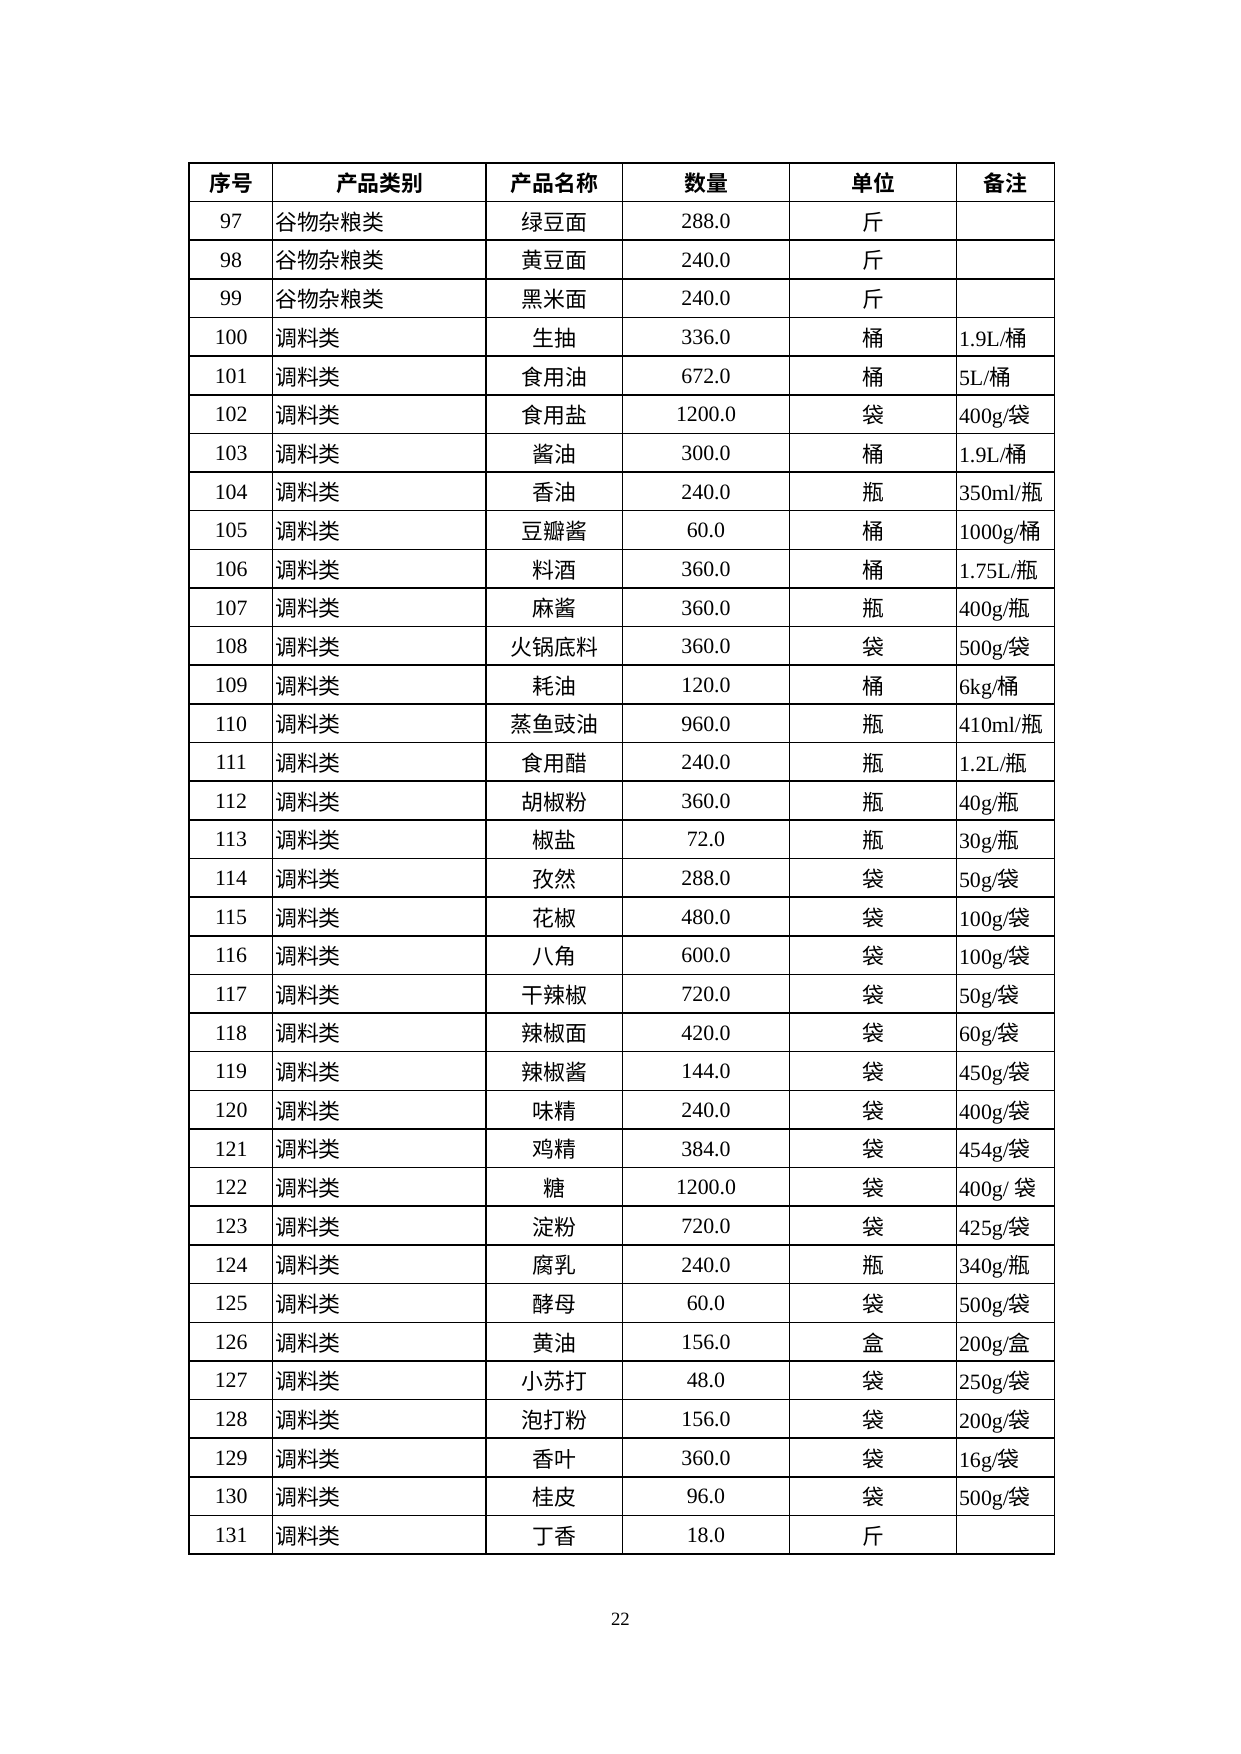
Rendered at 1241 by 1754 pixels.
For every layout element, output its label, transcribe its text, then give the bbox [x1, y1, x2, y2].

table_cell 115 [190, 898, 272, 935]
table_cell 袋 [790, 859, 956, 896]
table_cell 调料类 [273, 357, 485, 394]
table_cell 袋 [790, 937, 956, 973]
table_cell 118 [190, 1014, 272, 1051]
table_cell 1.75L/瓶 [957, 550, 1054, 587]
table_header 序号 [190, 164, 272, 201]
table_header 产品名称 [487, 164, 622, 201]
table_cell 瓶 [790, 589, 956, 626]
table_cell 18.0 [623, 1516, 789, 1553]
table_cell 360.0 [623, 782, 789, 819]
table_cell 119 [190, 1052, 272, 1089]
table_cell 孜然 [487, 859, 622, 896]
table_cell 200g/盒 [957, 1323, 1054, 1360]
table_cell 30g/瓶 [957, 821, 1054, 858]
table_cell 1.9L/桶 [957, 434, 1054, 471]
table_cell 干辣椒 [487, 975, 622, 1012]
table_cell 调料类 [273, 666, 485, 703]
table_cell 调料类 [273, 1207, 485, 1244]
table_cell 108 [190, 627, 272, 664]
table_cell 麻酱 [487, 589, 622, 626]
table_cell 120.0 [623, 666, 789, 703]
table_cell 调料类 [273, 550, 485, 587]
table_cell 食用醋 [487, 743, 622, 780]
table_cell 60.0 [623, 511, 789, 548]
table_cell 111 [190, 743, 272, 780]
table_cell 调料类 [273, 1362, 485, 1399]
table_cell 156.0 [623, 1323, 789, 1360]
table_cell 谷物杂粮类 [273, 280, 485, 317]
table_cell 味精 [487, 1091, 622, 1128]
table_cell 瓶 [790, 473, 956, 510]
table_cell 300.0 [623, 434, 789, 471]
table_cell 156.0 [623, 1400, 789, 1437]
table_cell 100 [190, 318, 272, 355]
table_cell 350ml/瓶 [957, 473, 1054, 510]
table_cell 720.0 [623, 1207, 789, 1244]
table_cell 101 [190, 357, 272, 394]
table_cell 126 [190, 1323, 272, 1360]
table_cell 袋 [790, 898, 956, 935]
table_cell 116 [190, 937, 272, 973]
table_cell 1000g/桶 [957, 511, 1054, 548]
table_cell 调料类 [273, 589, 485, 626]
table_cell 调料类 [273, 743, 485, 780]
table_cell 袋 [790, 1439, 956, 1476]
table_cell 斤 [790, 280, 956, 317]
table_cell 6kg/桶 [957, 666, 1054, 703]
table_header 数量 [623, 164, 789, 201]
table_cell 450g/袋 [957, 1052, 1054, 1089]
table_cell 400g/ 袋 [957, 1168, 1054, 1205]
table_cell 122 [190, 1168, 272, 1205]
table_cell 桶 [790, 666, 956, 703]
table_cell 调料类 [273, 1516, 485, 1553]
table_cell 豆瓣酱 [487, 511, 622, 548]
table_cell 425g/袋 [957, 1207, 1054, 1244]
table_cell 袋 [790, 1478, 956, 1514]
table_cell 斤 [790, 241, 956, 278]
table_cell 100g/袋 [957, 937, 1054, 973]
table_cell 128 [190, 1400, 272, 1437]
table_cell 110 [190, 705, 272, 742]
table_cell 129 [190, 1439, 272, 1476]
table_cell 60.0 [623, 1284, 789, 1321]
table_cell 102 [190, 396, 272, 432]
table_cell 360.0 [623, 589, 789, 626]
table_cell 桶 [790, 550, 956, 587]
table_cell 360.0 [623, 1439, 789, 1476]
table_cell 鸡精 [487, 1130, 622, 1167]
table_cell 淀粉 [487, 1207, 622, 1244]
table_cell 绿豆面 [487, 202, 622, 239]
table_cell 97 [190, 202, 272, 239]
table_cell 瓶 [790, 1246, 956, 1283]
table_cell 调料类 [273, 1246, 485, 1283]
table_cell 500g/袋 [957, 627, 1054, 664]
table_cell [957, 1516, 1054, 1553]
table_cell 144.0 [623, 1052, 789, 1089]
table_cell 调料类 [273, 1478, 485, 1514]
table_cell 调料类 [273, 1439, 485, 1476]
table_cell 瓶 [790, 821, 956, 858]
table_cell 调料类 [273, 1014, 485, 1051]
table_cell 240.0 [623, 241, 789, 278]
table_cell 辣椒面 [487, 1014, 622, 1051]
table_cell 99 [190, 280, 272, 317]
table_header 单位 [790, 164, 956, 201]
table_cell 720.0 [623, 975, 789, 1012]
table_cell 1200.0 [623, 1168, 789, 1205]
table_cell [957, 202, 1054, 239]
table_cell 八角 [487, 937, 622, 973]
table_cell 黑米面 [487, 280, 622, 317]
table_cell 672.0 [623, 357, 789, 394]
table_cell 240.0 [623, 280, 789, 317]
table_cell 料酒 [487, 550, 622, 587]
table_cell 调料类 [273, 318, 485, 355]
table_cell 调料类 [273, 898, 485, 935]
table_cell 酱油 [487, 434, 622, 471]
table_cell 调料类 [273, 511, 485, 548]
table_cell 240.0 [623, 743, 789, 780]
table_cell 288.0 [623, 202, 789, 239]
table_cell 袋 [790, 1091, 956, 1128]
table_cell 117 [190, 975, 272, 1012]
table_cell 火锅底料 [487, 627, 622, 664]
table_cell 420.0 [623, 1014, 789, 1051]
table_cell 98 [190, 241, 272, 278]
table_cell 黄豆面 [487, 241, 622, 278]
table_cell 127 [190, 1362, 272, 1399]
table_cell 131 [190, 1516, 272, 1553]
table_cell 123 [190, 1207, 272, 1244]
table_cell 辣椒酱 [487, 1052, 622, 1089]
table_cell 107 [190, 589, 272, 626]
table_cell 96.0 [623, 1478, 789, 1514]
table_cell 500g/袋 [957, 1284, 1054, 1321]
table_cell 调料类 [273, 705, 485, 742]
table_cell 腐乳 [487, 1246, 622, 1283]
table_cell 花椒 [487, 898, 622, 935]
table_cell 240.0 [623, 1091, 789, 1128]
table_cell 121 [190, 1130, 272, 1167]
table_cell 400g/袋 [957, 396, 1054, 432]
table_cell 240.0 [623, 1246, 789, 1283]
table_cell 调料类 [273, 434, 485, 471]
table_cell 调料类 [273, 396, 485, 432]
table_cell 调料类 [273, 1400, 485, 1437]
table_cell 1200.0 [623, 396, 789, 432]
table_cell 调料类 [273, 937, 485, 973]
table_cell 袋 [790, 1014, 956, 1051]
table_cell 泡打粉 [487, 1400, 622, 1437]
table_cell 袋 [790, 1130, 956, 1167]
table_cell 960.0 [623, 705, 789, 742]
table_cell 72.0 [623, 821, 789, 858]
table_cell 桂皮 [487, 1478, 622, 1514]
table_cell 106 [190, 550, 272, 587]
table_cell 调料类 [273, 627, 485, 664]
table_cell 桶 [790, 318, 956, 355]
table_cell 360.0 [623, 627, 789, 664]
table_cell 瓶 [790, 743, 956, 780]
table_cell 调料类 [273, 473, 485, 510]
table_cell 109 [190, 666, 272, 703]
table_cell 480.0 [623, 898, 789, 935]
table_cell 112 [190, 782, 272, 819]
table_cell 耗油 [487, 666, 622, 703]
table_cell 410ml/瓶 [957, 705, 1054, 742]
table_cell 16g/袋 [957, 1439, 1054, 1476]
table_cell 调料类 [273, 859, 485, 896]
table_cell 袋 [790, 975, 956, 1012]
table_cell 288.0 [623, 859, 789, 896]
table_cell 食用油 [487, 357, 622, 394]
table_cell 500g/袋 [957, 1478, 1054, 1514]
table_cell 桶 [790, 357, 956, 394]
table_header 产品类别 [273, 164, 485, 201]
table_cell 瓶 [790, 705, 956, 742]
table_cell 200g/袋 [957, 1400, 1054, 1437]
table_cell 袋 [790, 1362, 956, 1399]
table_cell 调料类 [273, 1091, 485, 1128]
table_cell 100g/袋 [957, 898, 1054, 935]
table_cell 谷物杂粮类 [273, 202, 485, 239]
table_cell 蒸鱼豉油 [487, 705, 622, 742]
table_cell 336.0 [623, 318, 789, 355]
table_cell 1.9L/桶 [957, 318, 1054, 355]
table_cell 袋 [790, 627, 956, 664]
table_cell 生抽 [487, 318, 622, 355]
table_cell 糖 [487, 1168, 622, 1205]
table_cell 桶 [790, 511, 956, 548]
table_cell 120 [190, 1091, 272, 1128]
table_cell 114 [190, 859, 272, 896]
table_cell 调料类 [273, 1052, 485, 1089]
table_cell 袋 [790, 1207, 956, 1244]
table_cell 384.0 [623, 1130, 789, 1167]
table_cell 袋 [790, 1400, 956, 1437]
table_cell 香叶 [487, 1439, 622, 1476]
table_cell 调料类 [273, 1130, 485, 1167]
table_cell 40g/瓶 [957, 782, 1054, 819]
table_cell 250g/袋 [957, 1362, 1054, 1399]
table_cell 椒盐 [487, 821, 622, 858]
table_cell 125 [190, 1284, 272, 1321]
table_cell 360.0 [623, 550, 789, 587]
table_cell 113 [190, 821, 272, 858]
table_cell 斤 [790, 1516, 956, 1553]
table_cell 454g/袋 [957, 1130, 1054, 1167]
table_cell 600.0 [623, 937, 789, 973]
table_header 备注 [957, 164, 1054, 201]
table_cell 桶 [790, 434, 956, 471]
table_cell [957, 280, 1054, 317]
table_cell 黄油 [487, 1323, 622, 1360]
table_cell 1.2L/瓶 [957, 743, 1054, 780]
table_cell 香油 [487, 473, 622, 510]
table_cell 5L/桶 [957, 357, 1054, 394]
table_cell 调料类 [273, 821, 485, 858]
table_cell 103 [190, 434, 272, 471]
table_cell 240.0 [623, 473, 789, 510]
table_cell 400g/袋 [957, 1091, 1054, 1128]
table_cell 袋 [790, 396, 956, 432]
table_cell 调料类 [273, 975, 485, 1012]
table_cell 酵母 [487, 1284, 622, 1321]
table_cell 胡椒粉 [487, 782, 622, 819]
table_cell 瓶 [790, 782, 956, 819]
table_cell 食用盐 [487, 396, 622, 432]
table_cell 袋 [790, 1284, 956, 1321]
table_cell 调料类 [273, 782, 485, 819]
table_cell 丁香 [487, 1516, 622, 1553]
table_cell 340g/瓶 [957, 1246, 1054, 1283]
table_cell 斤 [790, 202, 956, 239]
table_cell 小苏打 [487, 1362, 622, 1399]
table_cell [957, 241, 1054, 278]
table_cell 50g/袋 [957, 859, 1054, 896]
table_cell 袋 [790, 1168, 956, 1205]
table_cell 104 [190, 473, 272, 510]
table_cell 袋 [790, 1052, 956, 1089]
table_cell 124 [190, 1246, 272, 1283]
table_cell 105 [190, 511, 272, 548]
table_cell 400g/瓶 [957, 589, 1054, 626]
table_cell 48.0 [623, 1362, 789, 1399]
table_cell 50g/袋 [957, 975, 1054, 1012]
table_cell 60g/袋 [957, 1014, 1054, 1051]
table_cell 谷物杂粮类 [273, 241, 485, 278]
table_cell 调料类 [273, 1168, 485, 1205]
table_cell 调料类 [273, 1284, 485, 1321]
table_cell 调料类 [273, 1323, 485, 1360]
table_cell 130 [190, 1478, 272, 1514]
table_cell 盒 [790, 1323, 956, 1360]
